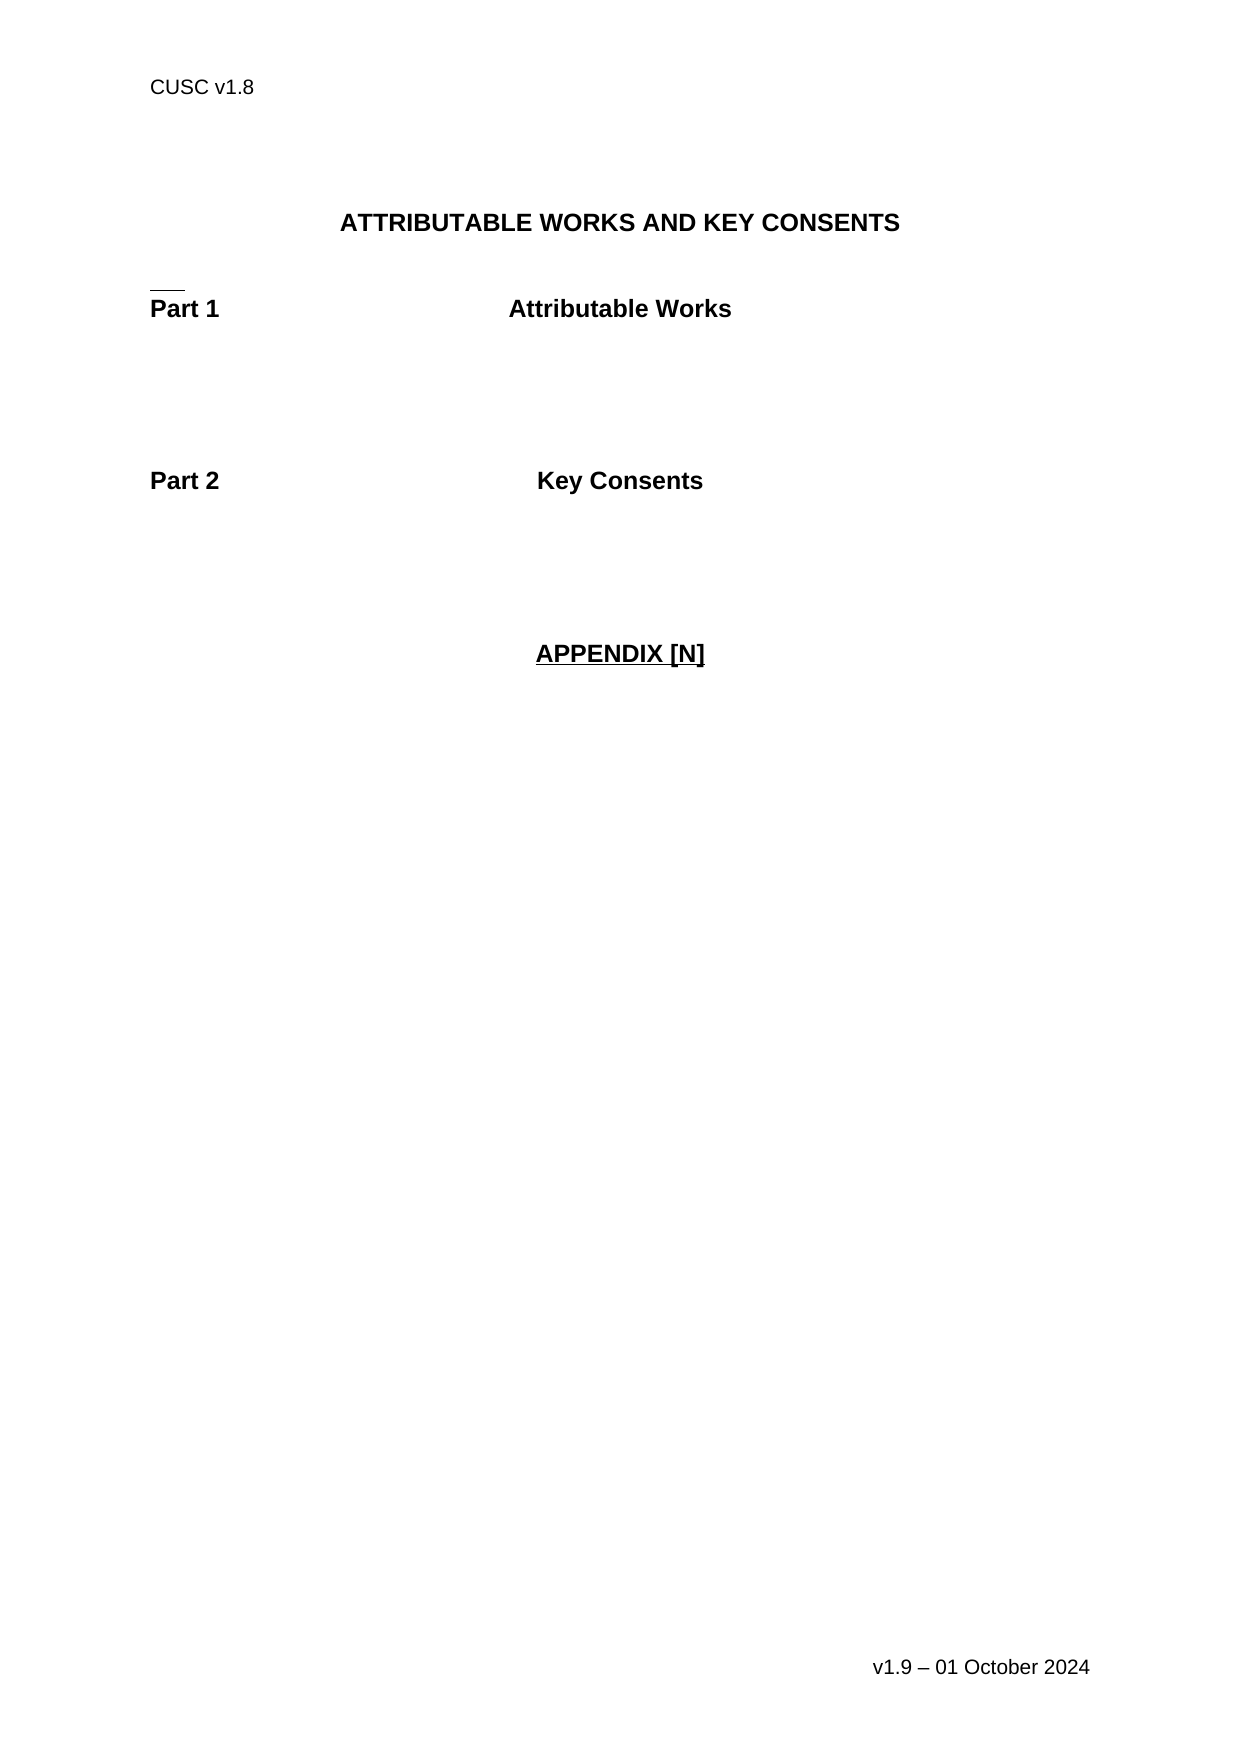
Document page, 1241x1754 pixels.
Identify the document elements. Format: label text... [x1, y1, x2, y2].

text Part 2 Key Consents [150, 466, 1090, 495]
text ATTRIBUTABLE WORKS AND KEY CONSENTS [150, 207, 1090, 236]
text APPENDIX [N] [150, 639, 1090, 667]
text Part 1 Attributable Works [150, 294, 1090, 322]
